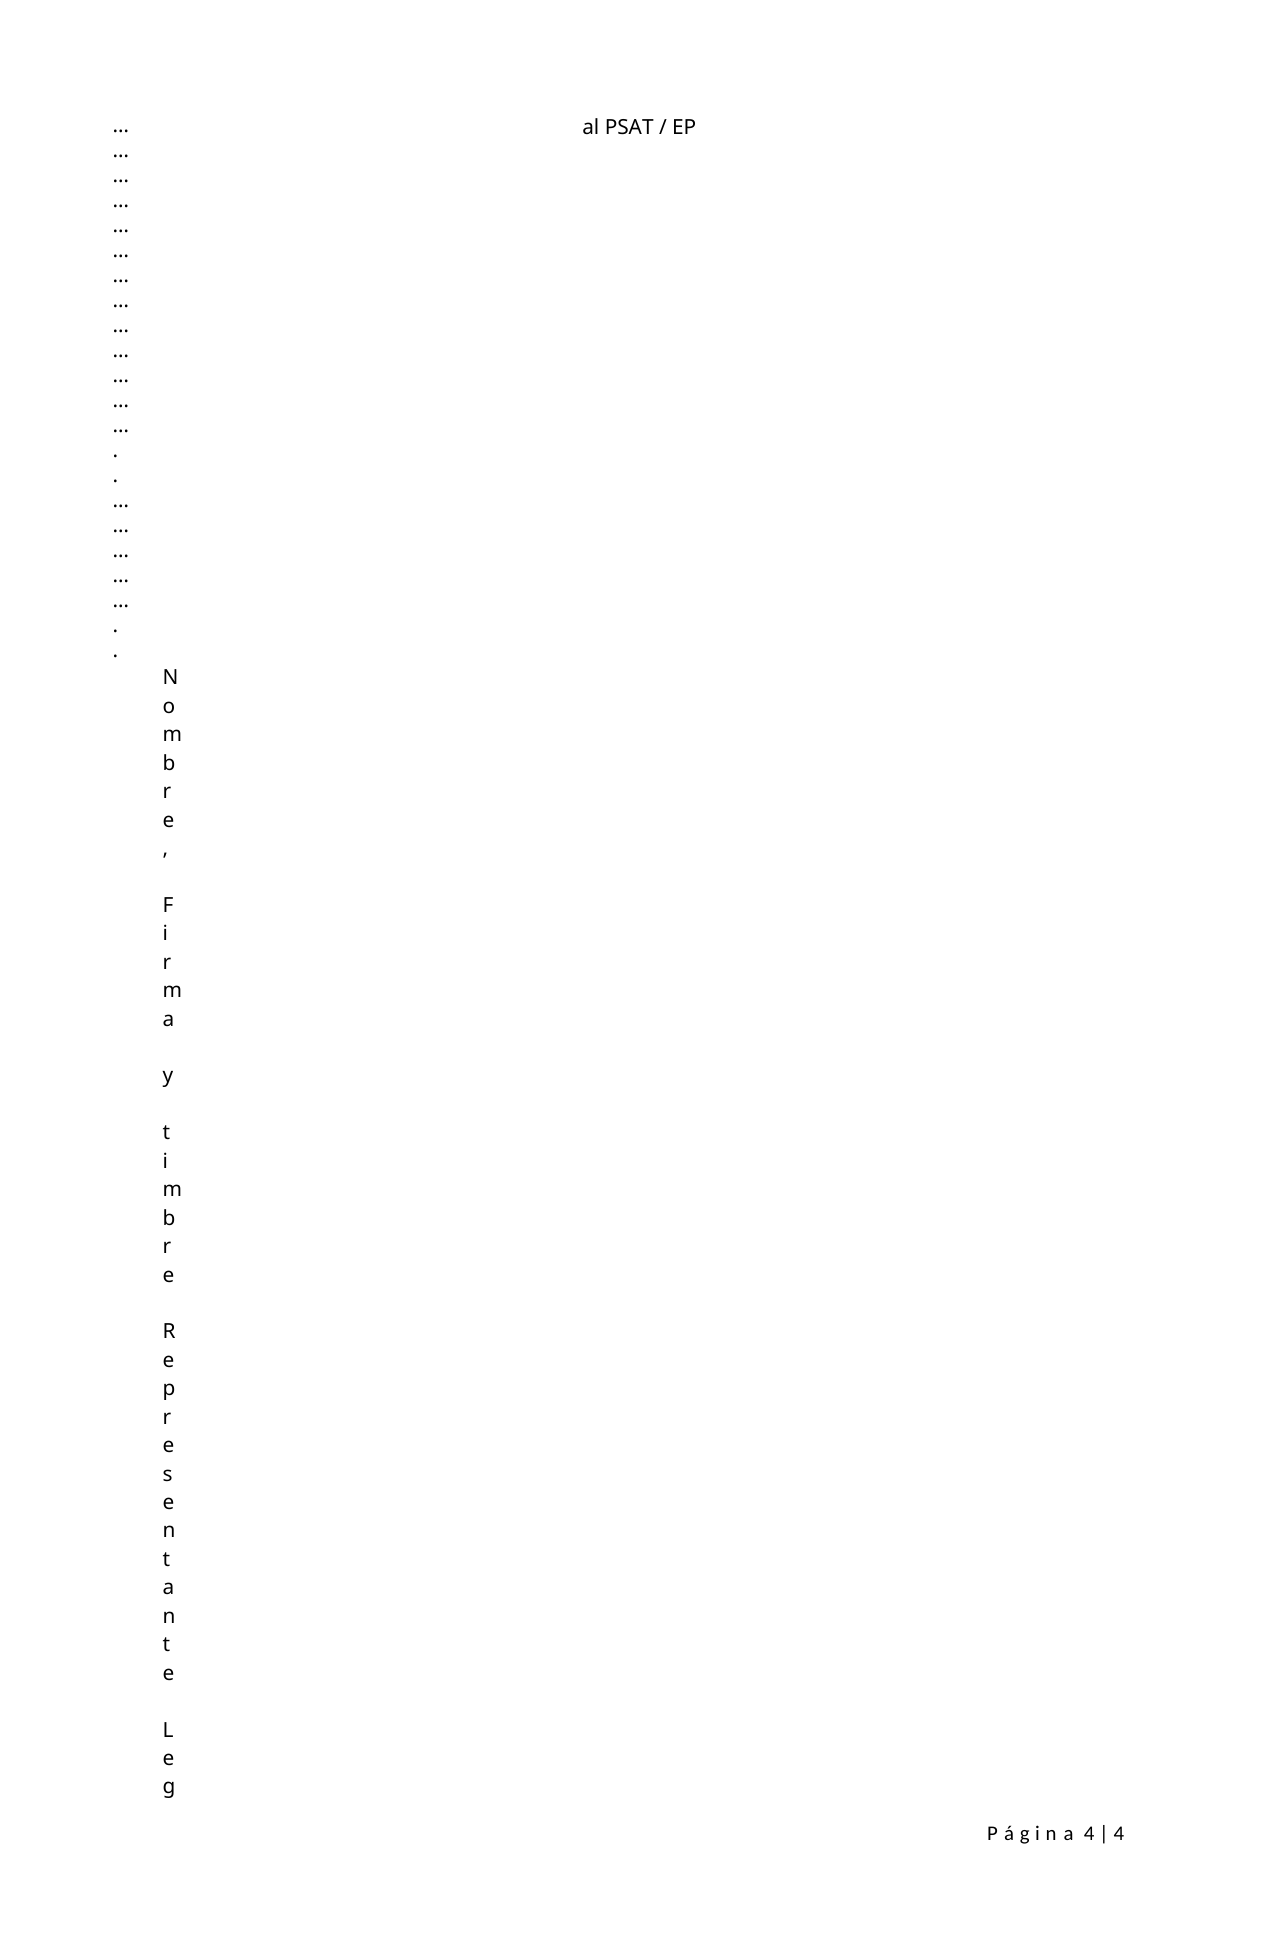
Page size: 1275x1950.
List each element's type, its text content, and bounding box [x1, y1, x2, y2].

text Nombre, Firma y timbre Representante Legal PSAT / EP [507, 112, 771, 141]
